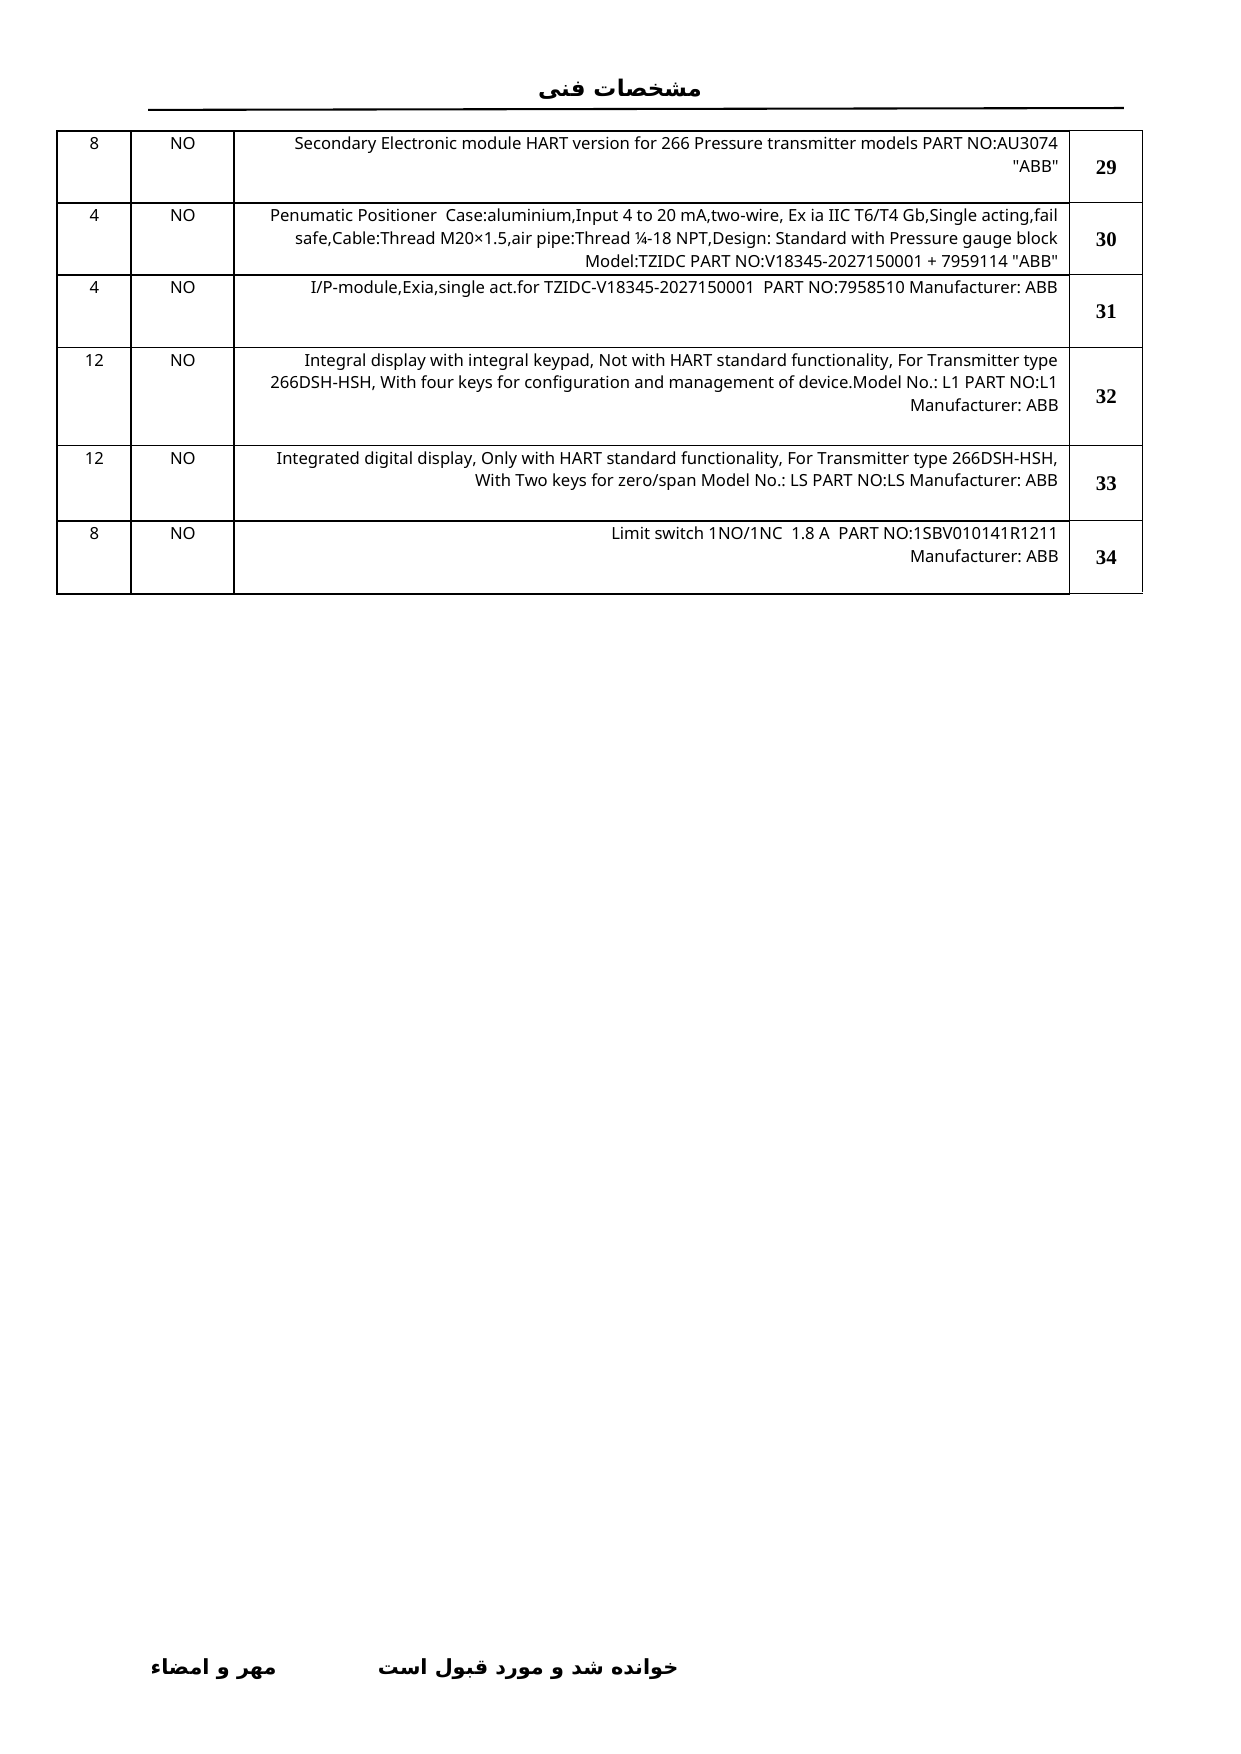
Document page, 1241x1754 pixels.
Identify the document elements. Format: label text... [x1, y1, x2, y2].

table_cell Limit switch 1NO/1NC 1.8 A PART NO:1SBV010141R1211 Manufacturer: ABB [235, 522, 1069, 593]
table_cell 32 [1070, 348, 1142, 444]
table_cell 31 [1070, 275, 1142, 347]
table_cell I/P-module,Exia,single act.for TZIDC-V18345-2027150001 PART NO:7958510 Manufacturer: ABB [235, 276, 1069, 347]
table_cell Integrated digital display, Only with HART standard functionality, For Transmitter type 266DSH-HSH, With Two keys for zero/span Model No.: LS PART NO:LS Manufacturer: ABB [235, 446, 1069, 520]
table_cell 4 [58, 276, 130, 347]
table_cell 8 [58, 132, 130, 202]
table_cell 34 [1070, 521, 1142, 593]
table_cell NO [132, 522, 233, 593]
table_cell 33 [1070, 446, 1142, 520]
table_cell NO [132, 348, 233, 444]
table_cell NO [132, 446, 233, 520]
table_cell 12 [58, 446, 130, 520]
table_cell 12 [58, 348, 130, 444]
table_cell NO [132, 132, 233, 202]
table_cell 8 [58, 522, 130, 593]
table_cell 4 [58, 204, 130, 274]
table_cell NO [132, 204, 233, 274]
table_cell Integral display with integral keypad, Not with HART standard functionality, For Transmitter type 266DSH-HSH, With four keys for configuration and management of device.Model No.: L1 PART NO:L1 Manufacturer: ABB [235, 348, 1069, 444]
table_cell 30 [1070, 203, 1142, 274]
table_cell Penumatic Positioner Case:aluminium,Input 4 to 20 mA,two-wire, Ex ia IIC T6/T4 Gb,Single acting,fail safe,Cable:Thread M20×1.5,air pipe:Thread ¼-18 NPT,Design: Standard with Pressure gauge block Model:TZIDC PART NO:V18345-2027150001 + 7959114 "ABB" [235, 204, 1069, 274]
table_cell NO [132, 276, 233, 347]
table_cell Secondary Electronic module HART version for 266 Pressure transmitter models PART NO:AU3074 "ABB" [235, 132, 1069, 202]
table_cell 29 [1070, 131, 1142, 202]
